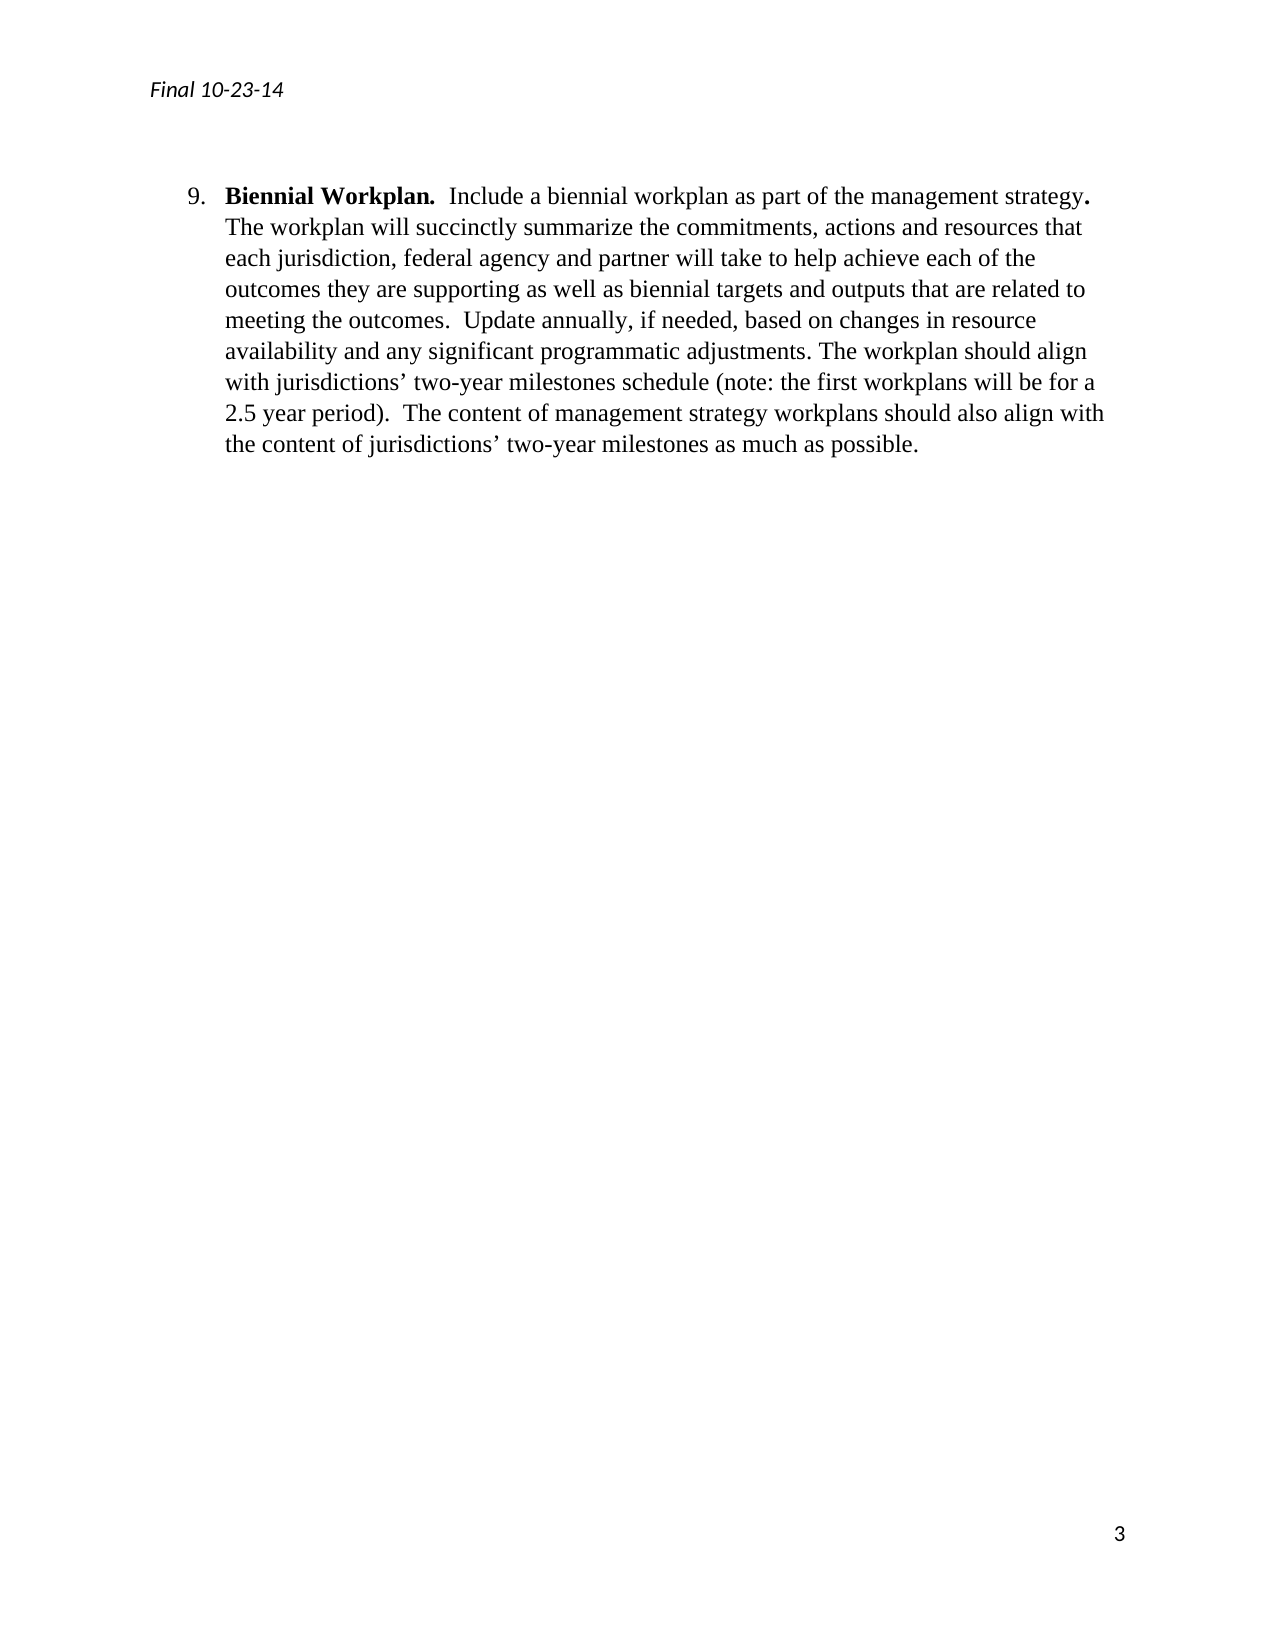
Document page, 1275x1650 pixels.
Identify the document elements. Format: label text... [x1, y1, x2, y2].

list Biennial Workplan. Include a biennial workplan as part of the management strategy. The workplan will succinctly summarize the commitments, actions and resources that each jurisdiction, federal agency and partner will take to help achieve each of the outcomes they are supporting as well as biennial targets and outputs that are related to meeting the outcomes. Update annually, if needed, based on changes in resource availability and any significant programmatic adjustments. The workplan should align with jurisdictions’ two-year milestones schedule (note: the first workplans will be for a 2.5 year period). The content of management strategy workplans should also align with the content of jurisdictions’ two-year milestones as much as possible. [187, 181, 1125, 458]
